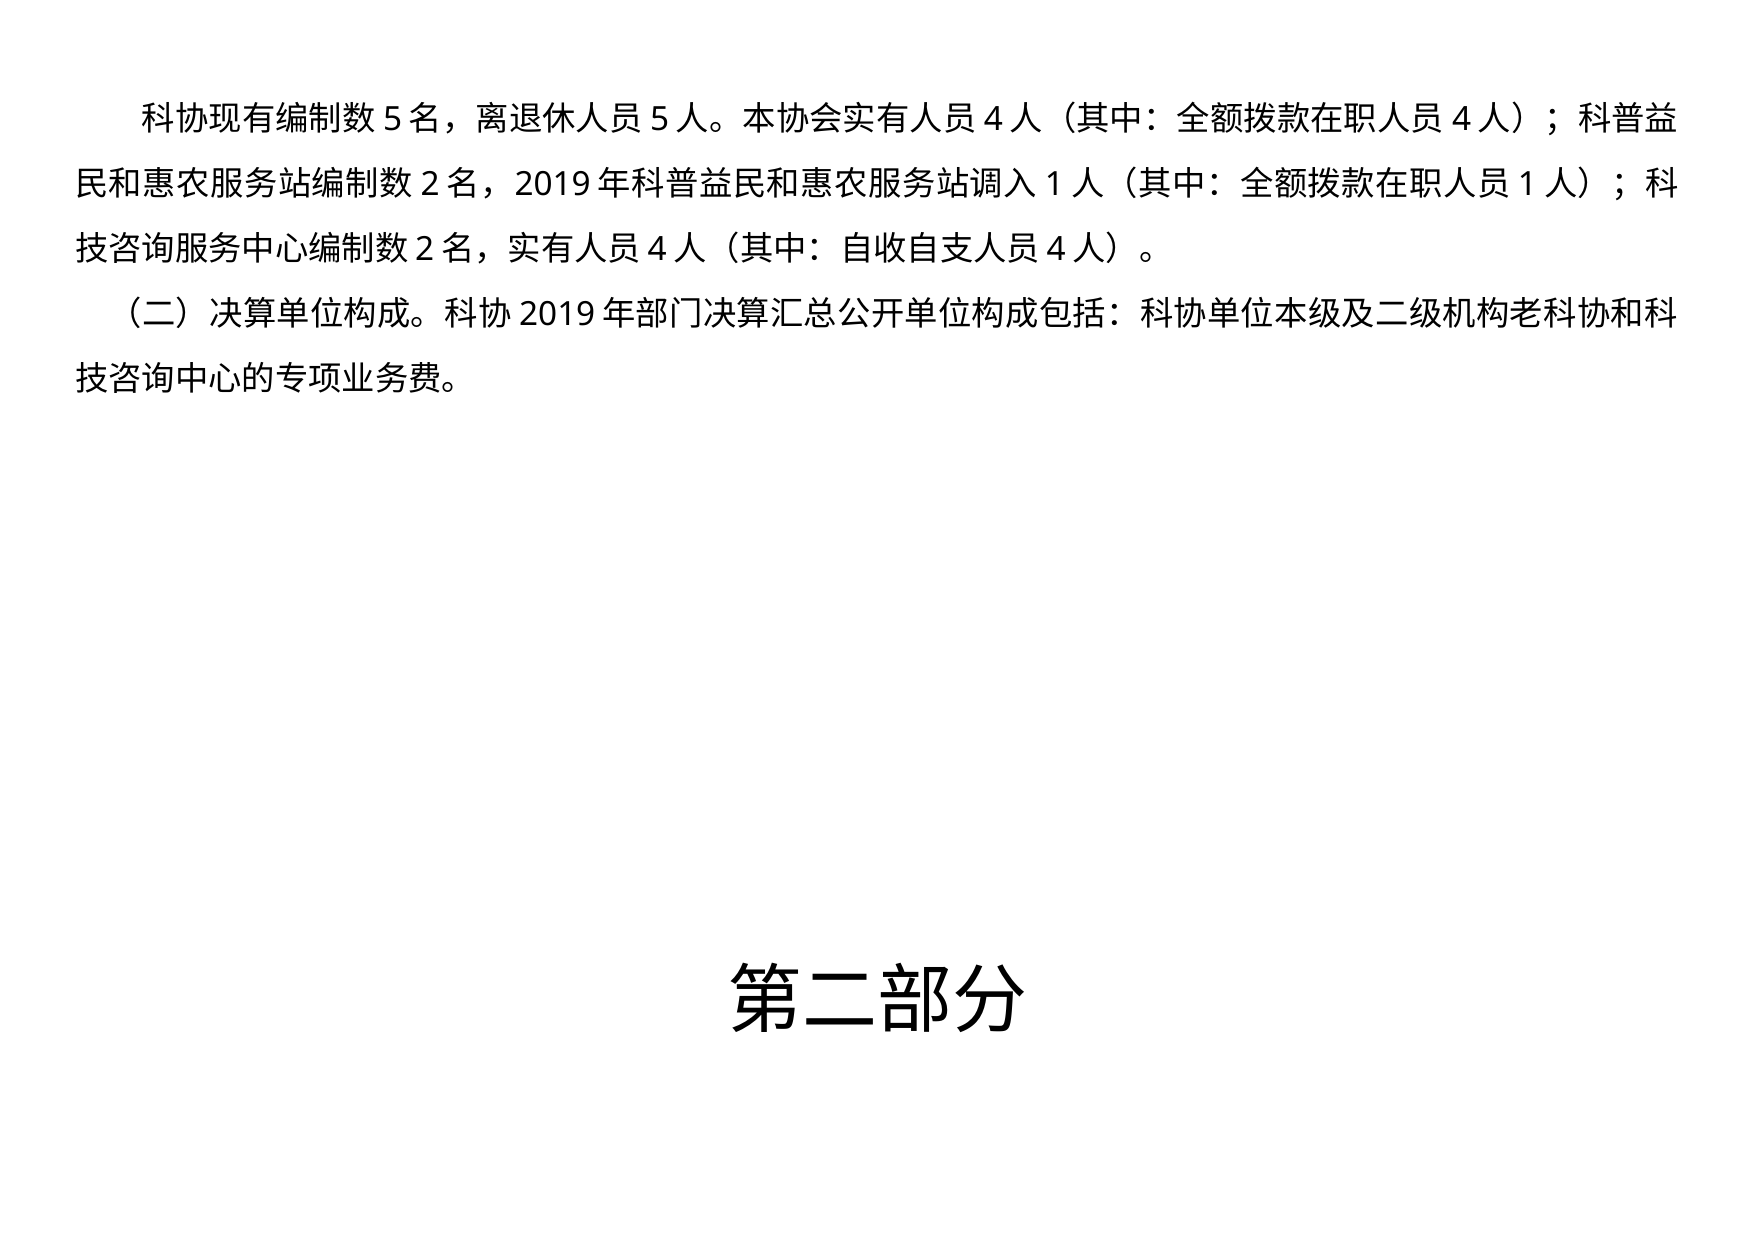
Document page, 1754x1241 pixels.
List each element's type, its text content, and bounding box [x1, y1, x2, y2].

text （二）决算单位构成。科协2019年部门决算汇总公开单位构成包括：科协单位本级及二级机构老科协和科技咨询中心的专项业务费。 [75, 279, 1679, 409]
text 科协现有编制数5名，离退休人员5人。本协会实有人员4人（其中：全额拨款在职人员4人）；科普益民和惠农服务站编制数2名，2019年科普益民和惠农服务站调入1人（其中：全额拨款在职人员1人）；科技咨询服务中心编制数2名，实有人员4人（其中：自收自支人员4人）。 [75, 84, 1679, 279]
text 第二部分 [75, 929, 1679, 1059]
